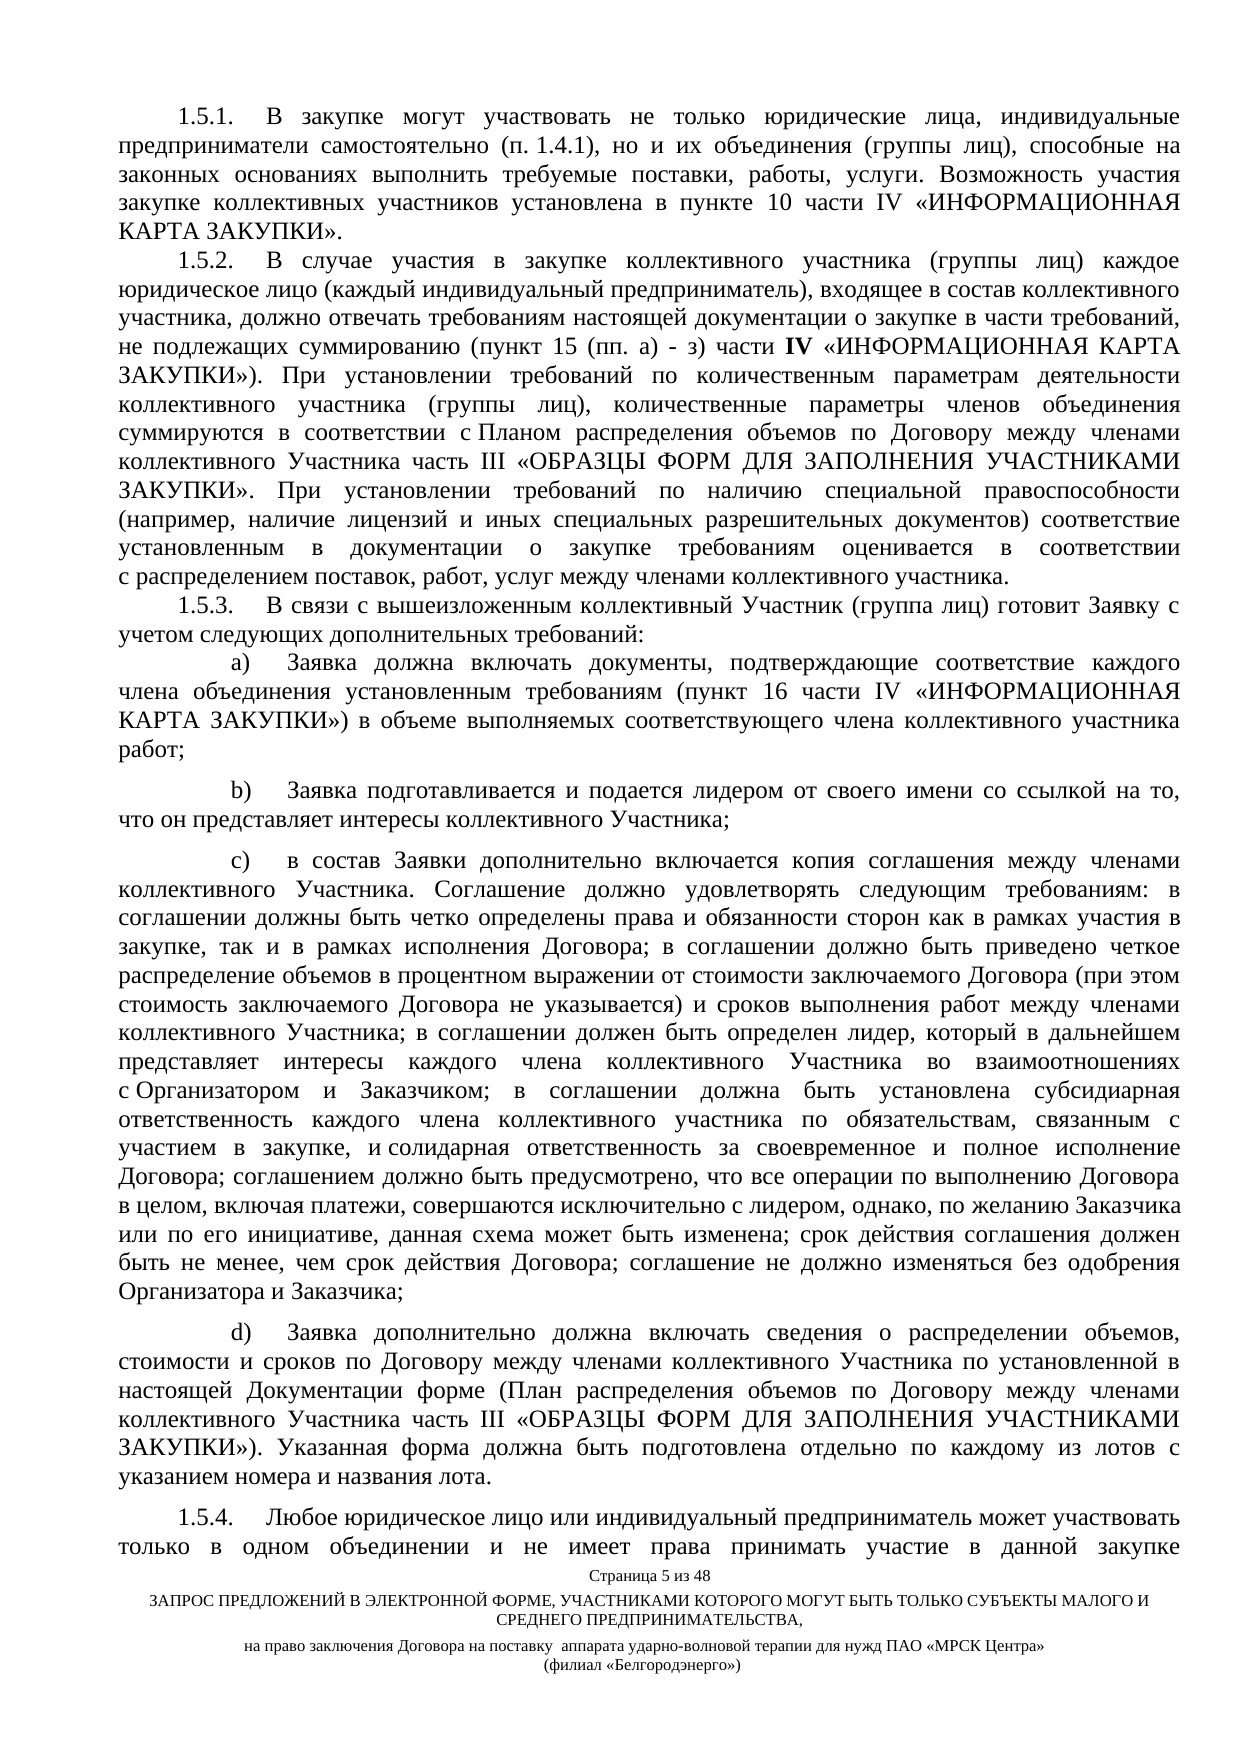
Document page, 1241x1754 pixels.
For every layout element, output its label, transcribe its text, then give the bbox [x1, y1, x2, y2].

list в состав Заявки дополнительно включается копия соглашения между членами коллективного Участника. Соглашение должно удовлетворять следующим требованиям: в соглашении должны быть четко определены права и обязанности сторон как в рамках участия в закупке, так и в рамках исполнения Договора; в соглашении должно быть приведено четкое распределение объемов в процентном выражении от стоимости заключаемого Договора (при этом стоимость заключаемого Договора не указывается) и сроков выполнения работ между членами коллективного Участника; в соглашении должен быть определен лидер, который в дальнейшем представляет интересы каждого члена коллективного Участника во взаимоотношениях с Организатором и Заказчиком; в соглашении должна быть установлена субсидиарная ответственность каждого члена коллективного участника по обязательствам, связанным с участием в закупке, и солидарная ответственность за своевременное и полное исполнение Договора; соглашением должно быть предусмотрено, что все операции по выполнению Договора в целом, включая платежи, совершаются исключительно с лидером, однако, по желанию Заказчика или по его инициативе, данная схема может быть изменена; срок действия соглашения должен быть не менее, чем срок действия Договора; соглашение не должно изменяться без одобрения Организатора и Заказчика; [118, 845, 1181, 1305]
list Заявка дополнительно должна включать сведения о распределении объемов, стоимости и сроков по Договору между членами коллективного Участника по установленной в настоящей Документации форме (План распределения объемов по Договору между членами коллективного Участника часть III «ОБРАЗЦЫ ФОРМ ДЛЯ ЗАПОЛНЕНИЯ УЧАСТНИКАМИ ЗАКУПКИ»). Указанная форма должна быть подготовлена отдельно по каждому из лотов с указанием номера и названия лота. [118, 1317, 1181, 1490]
subtitle В закупке могут участвовать не только юридические лица, индивидуальные предприниматели самостоятельно (п. 1.4.1), но и их объединения (группы лиц), способные на законных основаниях выполнить требуемые поставки, работы, услуги. Возможность участия закупке коллективных участников установлена в пункте 10 части IV «ИНФОРМАЦИОННАЯ КАРТА ЗАКУПКИ». [118, 101, 1181, 245]
list Заявка подготавливается и подается лидером от своего имени со ссылкой на то, что он представляет интересы коллективного Участника; [118, 775, 1181, 832]
list Заявка должна включать документы, подтверждающие соответствие каждого члена объединения установленным требованиям (пункт 16 части IV «ИНФОРМАЦИОННАЯ КАРТА ЗАКУПКИ») в объеме выполняемых соответствующего члена коллективного участника работ; [118, 647, 1181, 762]
subtitle В связи с вышеизложенным коллективный Участник (группа лиц) готовит Заявку с учетом следующих дополнительных требований: [118, 590, 1181, 647]
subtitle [118, 1502, 1181, 1560]
subtitle В случае участия в закупке коллективного участника (группы лиц) каждое юридическое лицо (каждый индивидуальный предприниматель), входящее в состав коллективного участника, должно отвечать требованиям настоящей документации о закупке в части требований, не подлежащих суммированию (пункт 15 (пп. а) - з) части IV «ИНФОРМАЦИОННАЯ КАРТА ЗАКУПКИ»). При установлении требований по количественным параметрам деятельности коллективного участника (группы лиц), количественные параметры членов объединения суммируются в соответствии с Планом распределения объемов по Договору между членами коллективного Участника часть III «ОБРАЗЦЫ ФОРМ ДЛЯ ЗАПОЛНЕНИЯ УЧАСТНИКАМИ ЗАКУПКИ». При установлении требований по наличию специальной правоспособности (например, наличие лицензий и иных специальных разрешительных документов) соответствие установленным в документации о закупке требованиям оценивается в соответствии с распределением поставок, работ, услуг между членами коллективного участника. [118, 245, 1181, 590]
